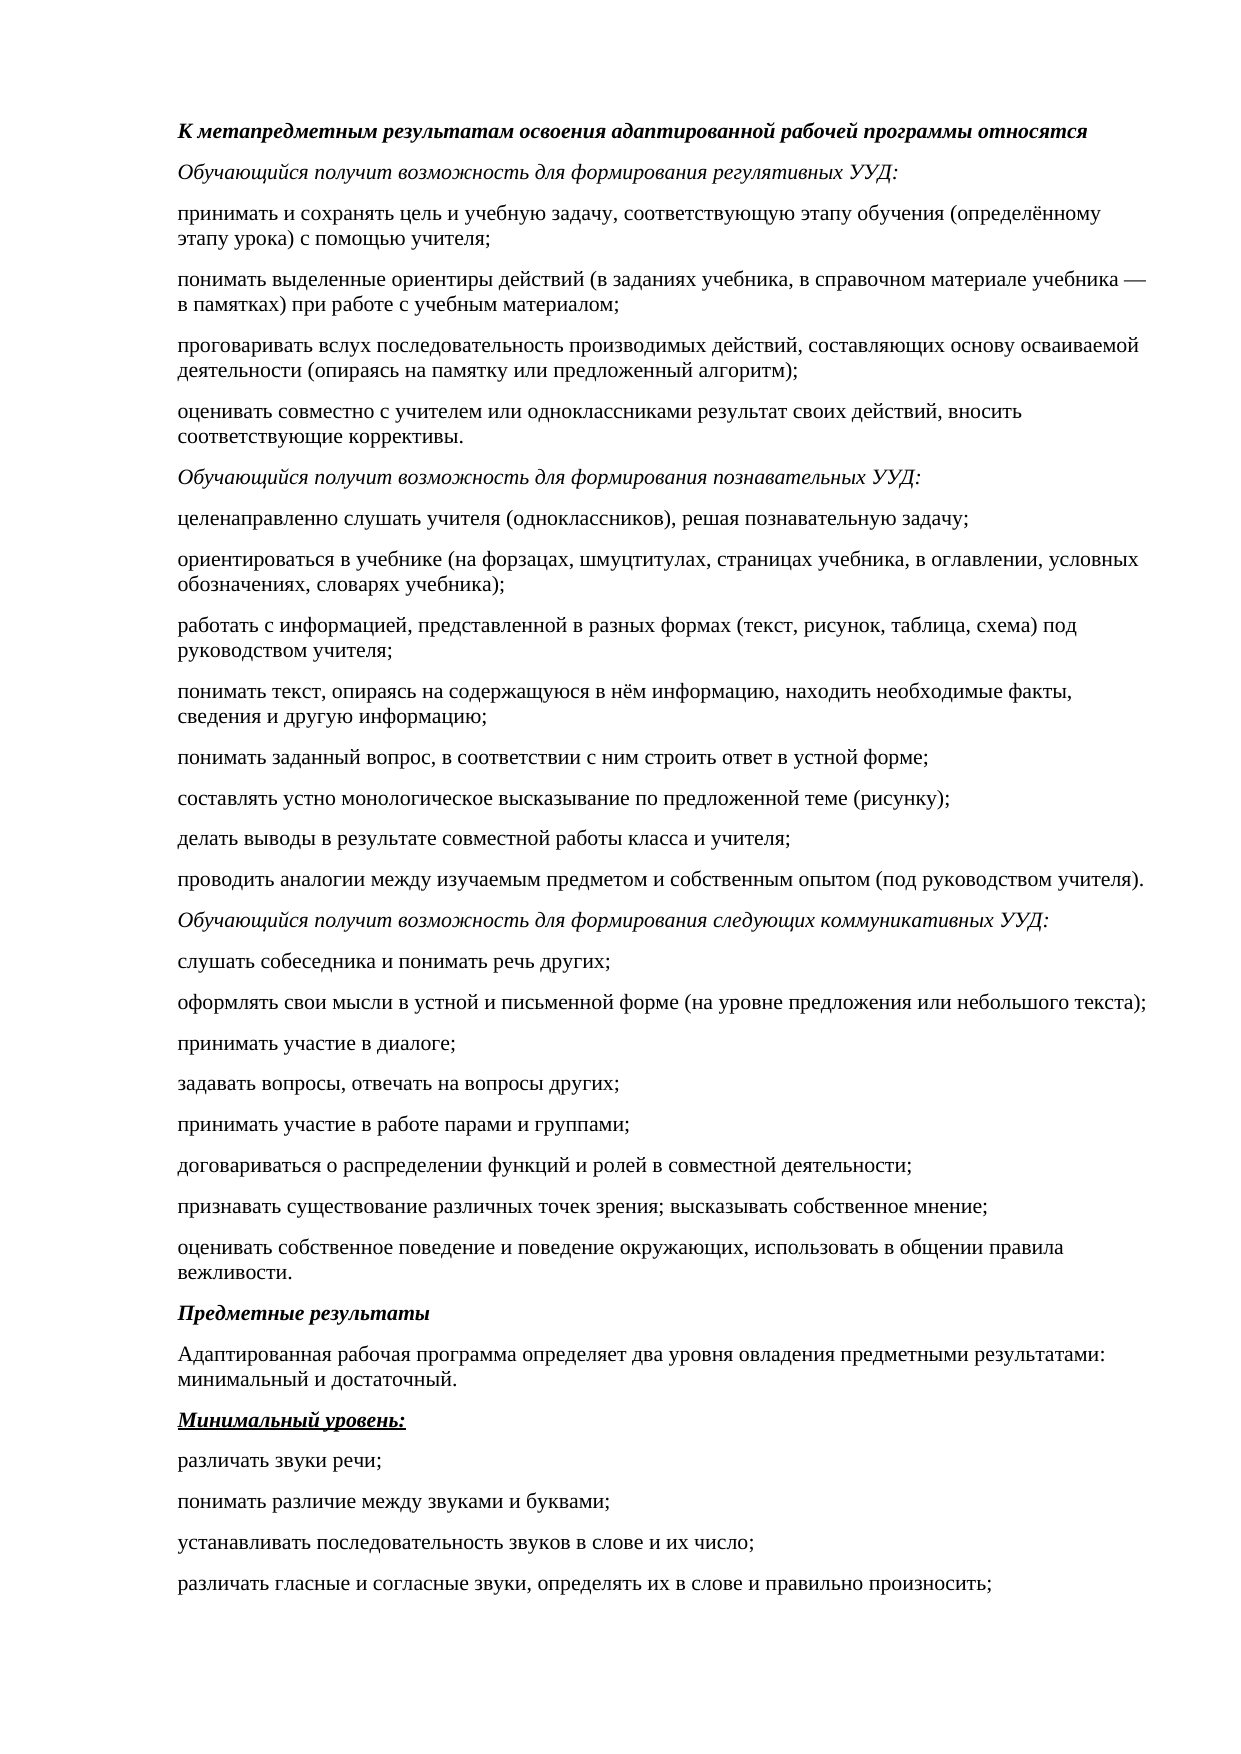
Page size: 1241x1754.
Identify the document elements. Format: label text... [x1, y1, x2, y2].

text работать с информацией, представленной в разных формах (текст, рисунок, таблица, схема) под руководством учителя; [177, 612, 1152, 662]
text принимать участие в диалоге; [177, 1029, 1152, 1055]
text Минимальный уровень: [177, 1407, 1152, 1432]
text оформлять свои мысли в устной и письменной форме (на уровне предложения или небольшого текста); [177, 989, 1152, 1014]
text устанавливать последовательность звуков в слове и их число; [177, 1529, 1152, 1554]
text договариваться о распределении функций и ролей в совместной деятельности; [177, 1152, 1152, 1177]
text ориентироваться в учебнике (на форзацах, шмуцтитулах, страницах учебника, в оглавлении, условных обозначениях, словарях учебника); [177, 546, 1152, 596]
text понимать текст, опираясь на содержащуюся в нём информацию, находить необходимые факты, сведения и другую информацию; [177, 678, 1152, 728]
text различать звуки речи; [177, 1447, 1152, 1473]
text слушать собеседника и понимать речь других; [177, 948, 1152, 973]
text оценивать совместно с учителем или одноклассниками результат своих действий, вносить соответствующие коррективы. [177, 398, 1152, 448]
text Обучающийся получит возможность для формирования регулятивных УУД: [177, 159, 1152, 184]
text понимать различие между звуками и буквами; [177, 1488, 1152, 1513]
text понимать заданный вопрос, в соответствии с ним строить ответ в устной форме; [177, 744, 1152, 769]
text целенаправленно слушать учителя (одноклассников), решая познавательную задачу; [177, 505, 1152, 530]
text делать выводы в результате совместной работы класса и учителя; [177, 825, 1152, 851]
text различать гласные и согласные звуки, определять их в слове и правильно произносить; [177, 1570, 1152, 1595]
text Предметные результаты [177, 1300, 1152, 1325]
text проговаривать вслух последовательность производимых действий, составляющих основу осваиваемой деятельности (опираясь на памятку или предложенный алгоритм); [177, 332, 1152, 382]
text задавать вопросы, отвечать на вопросы других; [177, 1070, 1152, 1096]
text принимать участие в работе парами и группами; [177, 1111, 1152, 1136]
text понимать выделенные ориентиры действий (в заданиях учебника, в справочном материале учебника — в памятках) при работе с учебным материалом; [177, 266, 1152, 316]
text Обучающийся получит возможность для формирования следующих коммуникативных УУД: [177, 907, 1152, 932]
text составлять устно монологическое высказывание по предложенной теме (рисунку); [177, 784, 1152, 810]
text признавать существование различных точек зрения; высказывать собственное мнение; [177, 1193, 1152, 1218]
text принимать и сохранять цель и учебную задачу, соответствующую этапу обучения (определённому этапу урока) с помощью учителя; [177, 200, 1152, 250]
text оценивать собственное поведение и поведение окружающих, использовать в общении правила вежливости. [177, 1234, 1152, 1284]
text Адаптированная рабочая программа определяет два уровня овладения предметными результатами: минимальный и достаточный. [177, 1341, 1152, 1391]
text К метапредметным результатам освоения адаптированной рабочей программы относятся [177, 118, 1152, 143]
text Обучающийся получит возможность для формирования познавательных УУД: [177, 464, 1152, 489]
text проводить аналогии между изучаемым предметом и собственным опытом (под руководством учителя). [177, 866, 1152, 891]
